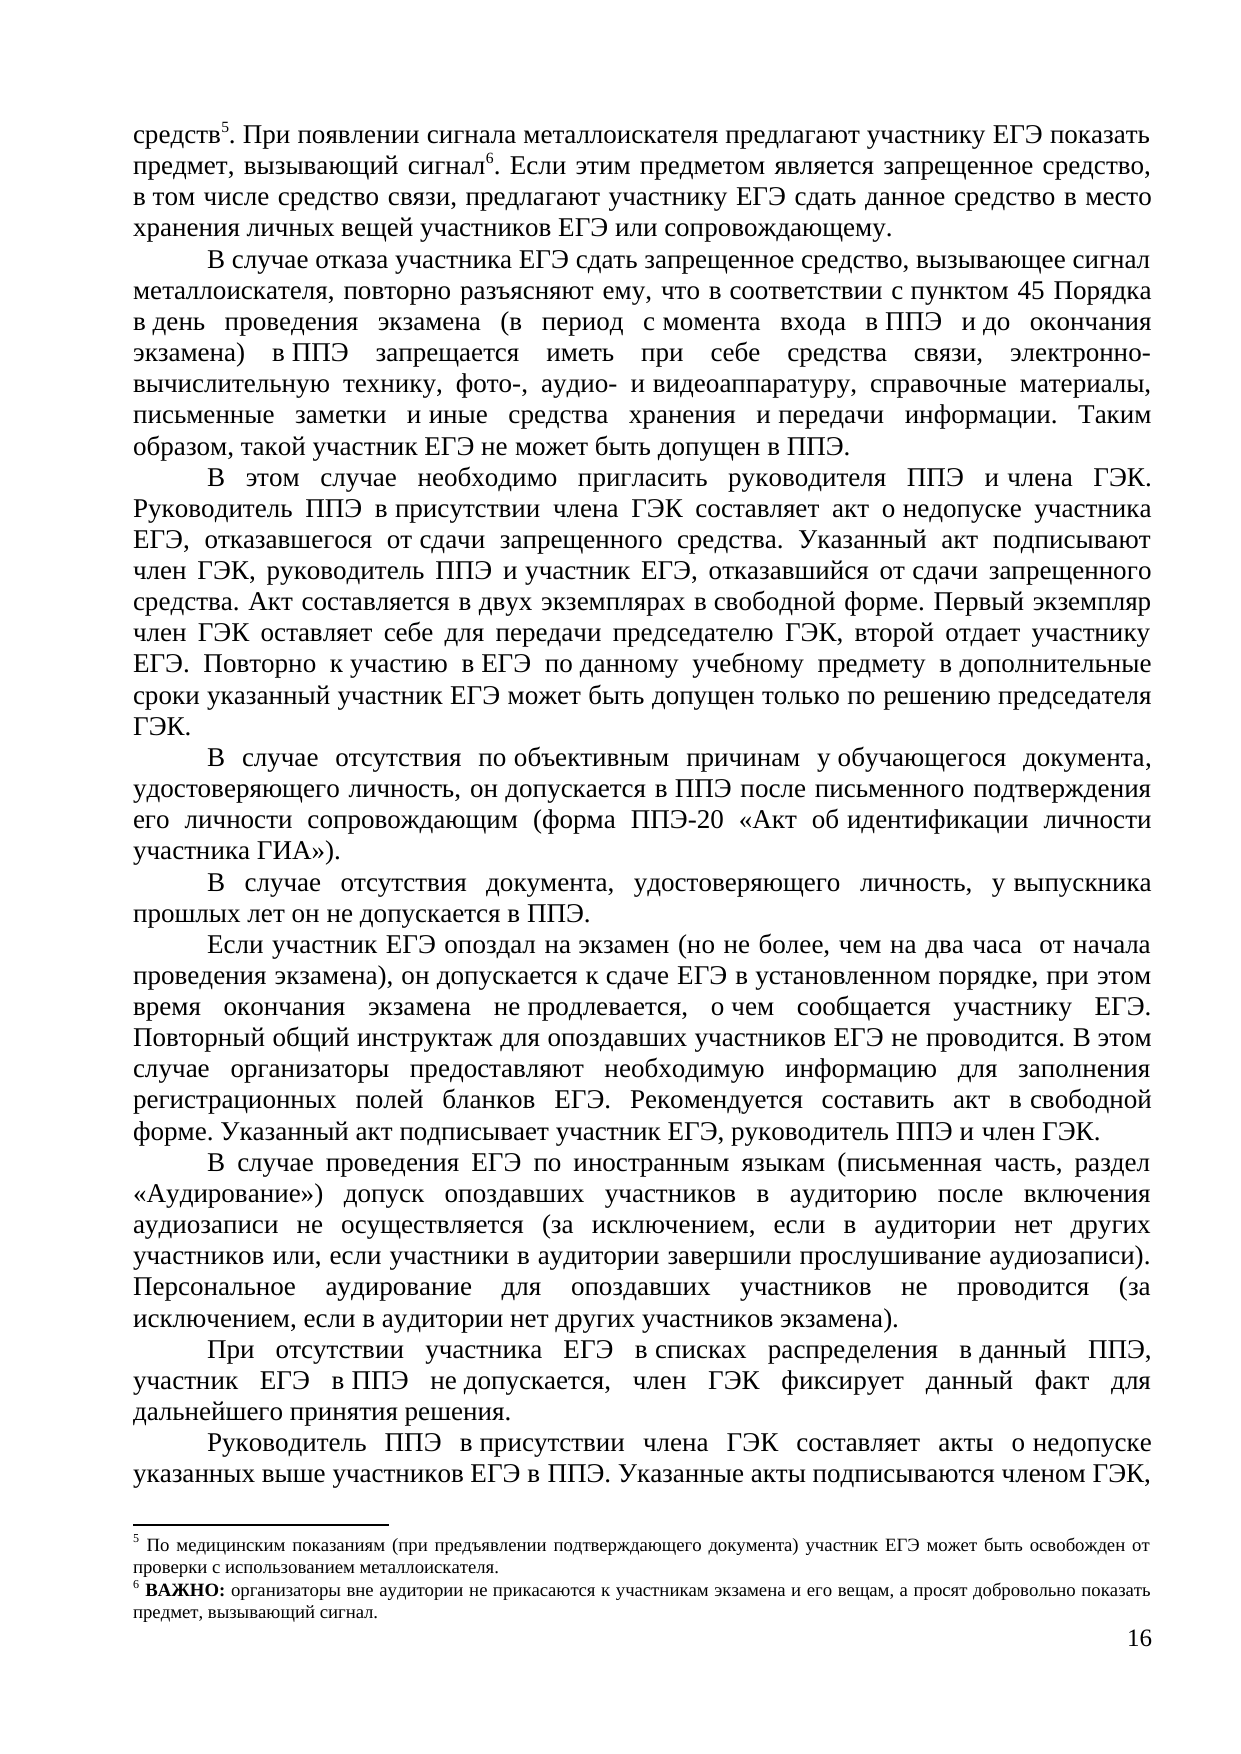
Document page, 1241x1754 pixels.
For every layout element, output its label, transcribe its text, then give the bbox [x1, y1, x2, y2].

text В случае проведения ЕГЭ по иностранным языкам (письменная часть, раздел «Аудирование») допуск опоздавших участников в аудиторию после включения аудиозаписи не осуществляется (за исключением, если в аудитории нет других участников или, если участники в аудитории завершили прослушивание аудиозаписи). Персональное аудирование для опоздавших участников не проводится (за исключением, если в аудитории нет других участников экзамена). [133, 1146, 1152, 1333]
text В случае отсутствия документа, удостоверяющего личность, у выпускника прошлых лет он не допускается в ППЭ. [133, 866, 1152, 928]
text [133, 118, 1152, 243]
text Если участник ЕГЭ опоздал на экзамен (но не более, чем на два часа от начала проведения экзамена), он допускается к сдаче ЕГЭ в установленном порядке, при этом время окончания экзамена не продлевается, о чем сообщается участнику ЕГЭ. Повторный общий инструктаж для опоздавших участников ЕГЭ не проводится. В этом случае организаторы предоставляют необходимую информацию для заполнения регистрационных полей бланков ЕГЭ. Рекомендуется составить акт в свободной форме. Указанный акт подписывает участник ЕГЭ, руководитель ППЭ и член ГЭК. [133, 928, 1152, 1146]
text В случае отсутствия по объективным причинам у обучающегося документа, удостоверяющего личность, он допускается в ППЭ после письменного подтверждения его личности сопровождающим (форма ППЭ-20 «Акт об идентификации личности участника ГИА»). [133, 741, 1152, 866]
text В случае отказа участника ЕГЭ сдать запрещенное средство, вызывающее сигнал металлоискателя, повторно разъясняют ему, что в соответствии с пунктом 45 Порядка в день проведения экзамена (в период с момента входа в ППЭ и до окончания экзамена) в ППЭ запрещается иметь при себе средства связи, электронно-вычислительную технику, фото-, аудио- и видеоаппаратуру, справочные материалы, письменные заметки и иные средства хранения и передачи информации. Таким образом, такой участник ЕГЭ не может быть допущен в ППЭ. [133, 243, 1152, 461]
text При отсутствии участника ЕГЭ в списках распределения в данный ППЭ, участник ЕГЭ в ППЭ не допускается, член ГЭК фиксирует данный факт для дальнейшего принятия решения. [133, 1333, 1152, 1426]
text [133, 1426, 1152, 1488]
text В этом случае необходимо пригласить руководителя ППЭ и члена ГЭК. Руководитель ППЭ в присутствии члена ГЭК составляет акт о недопуске участника ЕГЭ, отказавшегося от сдачи запрещенного средства. Указанный акт подписывают член ГЭК, руководитель ППЭ и участник ЕГЭ, отказавшийся от сдачи запрещенного средства. Акт составляется в двух экземплярах в свободной форме. Первый экземпляр член ГЭК оставляет себе для передачи председателю ГЭК, второй отдает участнику ЕГЭ. Повторно к участию в ЕГЭ по данному учебному предмету в дополнительные сроки указанный участник ЕГЭ может быть допущен только по решению председателя ГЭК. [133, 461, 1152, 741]
